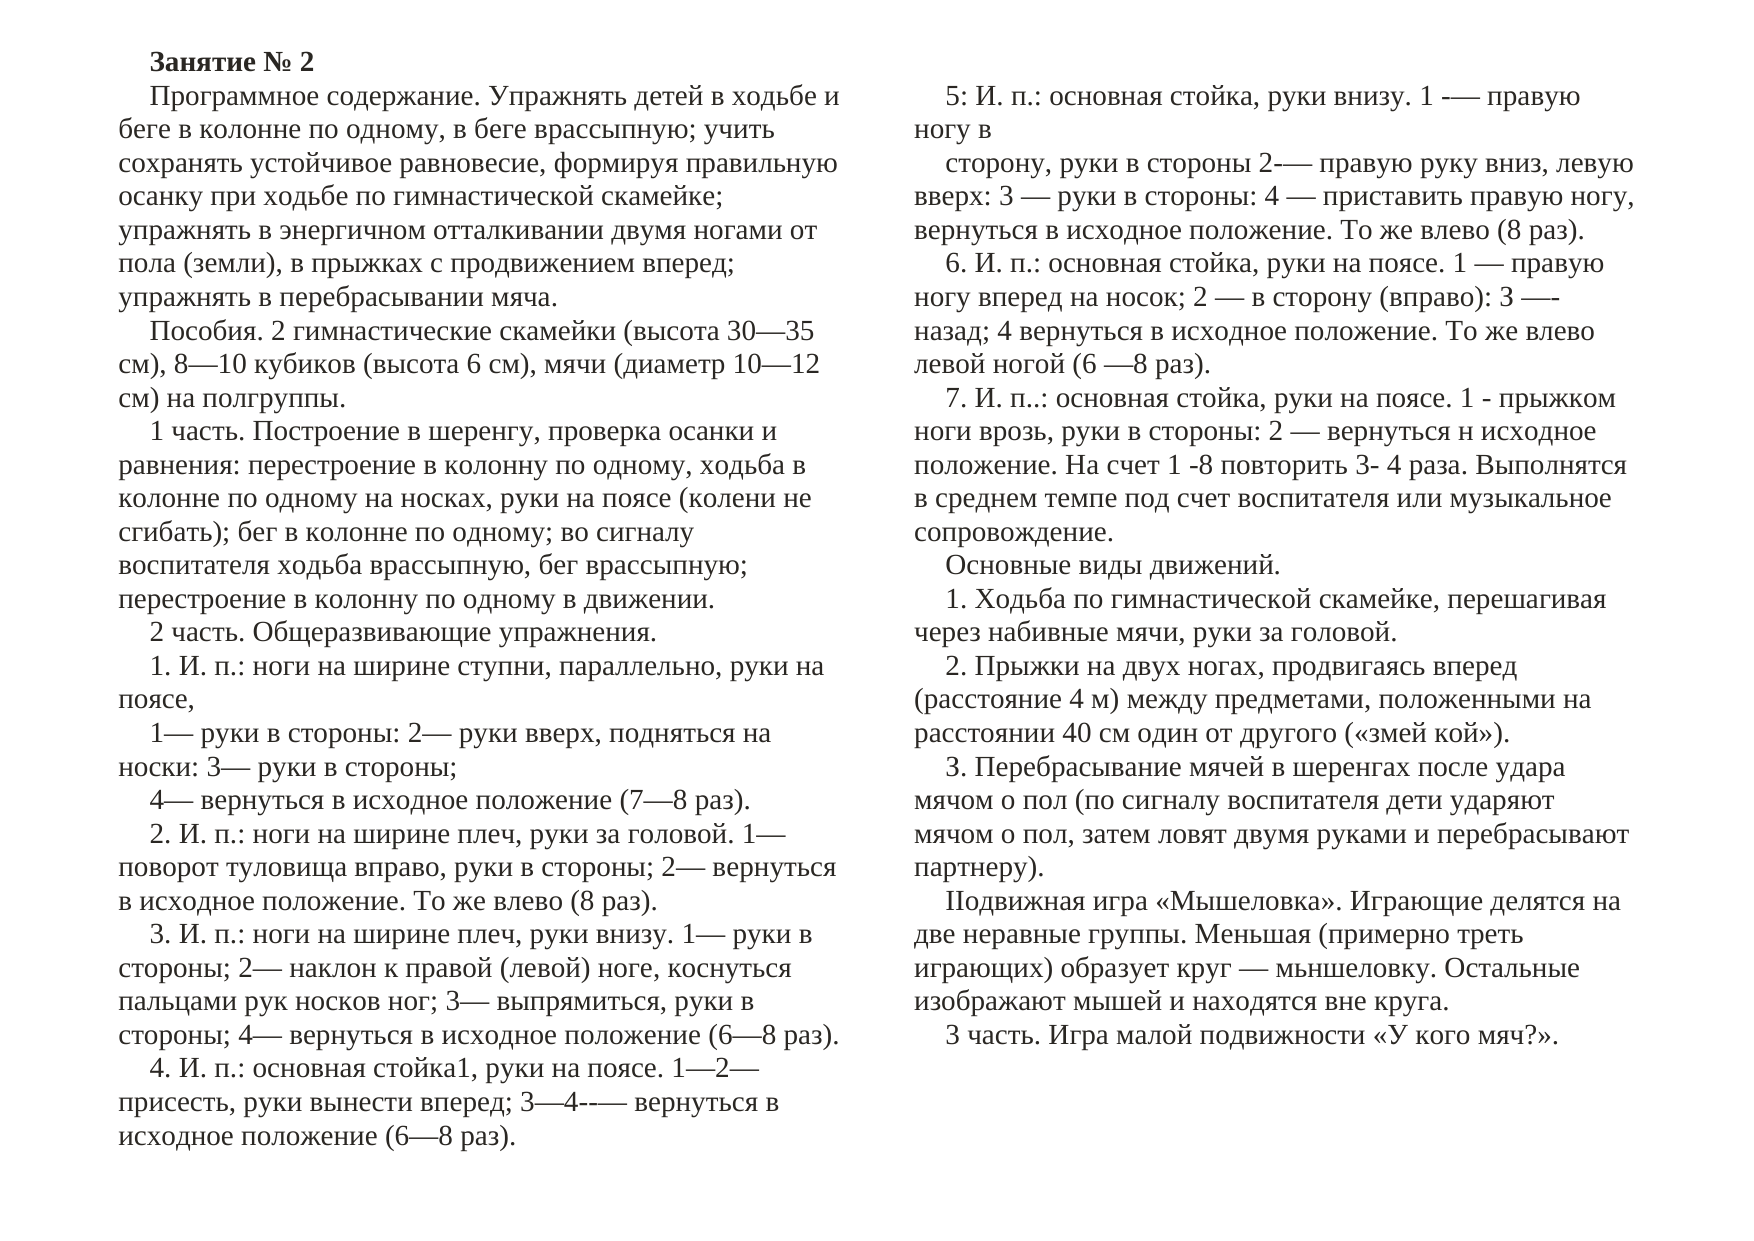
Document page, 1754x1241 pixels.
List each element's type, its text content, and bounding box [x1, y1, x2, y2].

text 4. И. п.: основная стойка1, руки на поясе. 1—2— присесть, руки вынести вперед; 3—4--— вернуться в исходное положение (6—8 раз). [118, 1051, 840, 1151]
text З. Перебрасывание мячей в шеренгах после удара мячом о пол (по сигналу воспитателя дети ударяют мячом о пол, затем ловят двумя руками и перебрасывают партнеру). [914, 749, 1636, 883]
text 3. И. п.: ноги на ширине плеч, руки внизу. 1— руки в стороны; 2— наклон к правой (левой) ноге, коснуться пальцами рук носков ног; 3— выпрямиться, руки в стороны; 4— вернуться в исходное положение (6—8 раз). [118, 916, 840, 1051]
text 1— руки в стороны: 2— руки вверх, подняться на носки: 3— руки в стороны; [118, 715, 840, 782]
text Основные виды движений. [914, 547, 1636, 581]
text 4— вернуться в исходное положение (7—8 раз). [118, 782, 840, 816]
text 1. И. п.: ноги на ширине ступни, параллельно, руки на поясе, [118, 648, 840, 715]
text 1. Ходьба по гимнастической скамейке, перешагивая через набивные мячи, руки за головой. [914, 581, 1636, 648]
text Пособия. 2 гимнастические скамейки (высота 30—35 см), 8—10 кубиков (высота 6 см), мячи (диаметр 10—12 см) на полгруппы. [118, 313, 840, 413]
text 2 часть. Общеразвивающие упражнения. [118, 614, 840, 648]
text 1 часть. Построение в шеренгу, проверка осанки и равнения: перестроение в колонну по одному, ходьба в колонне по одному на носках, руки на поясе (колени не сгибать); бег в колонне по одному; во сигналу воспитателя ходьба врассыпную, бег врассыпную; перестроение в колонну по одному в движении. [118, 413, 840, 614]
text 3 часть. Игра малой подвижности «У кого мяч?». [914, 1017, 1636, 1051]
text Программное содержание. Упражнять детей в ходьбе и беге в колонне по одному, в беге врассыпную; учить сохранять устойчивое равновесие, формируя правильную осанку при ходьбе по гимнастической скамейке; упражнять в энергичном отталкивании двумя ногами от пола (земли), в прыжках с продвижением вперед; упражнять в перебрасывании мяча. [118, 78, 840, 313]
text 5: И. п.: основная стойка, руки внизу. 1 -— правую ногу в [914, 78, 1636, 145]
text сторону, руки в стороны 2-— правую руку вниз, левую вверх: 3 — руки в стороны: 4 — приставить правую ногу, вернуться в исходное положение. То же влево (8 раз). [914, 145, 1636, 246]
text 7. И. п..: основная стойка, руки на поясе. 1 - прыжком ноги врозь, руки в стороны: 2 — вернуться н исходное положение. На счет 1 -8 повторить 3- 4 раза. Выполнятся в среднем темпе под счет воспитателя или музыкальное сопровождение. [914, 380, 1636, 547]
text 2. И. п.: ноги на ширине плеч, руки за головой. 1— поворот туловища вправо, руки в стороны; 2— вернуться в исходное положение. То же влево (8 раз). [118, 816, 840, 916]
text 2. Прыжки на двух ногах, продвигаясь вперед (расстояние 4 м) между предметами, положенными на расстоянии 40 см один от другого («змей кой»). [914, 648, 1636, 749]
text IIодвижная игра «Мышеловка». Играющие делятся на две неравные группы. Меньшая (примерно треть играющих) образует круг — мьншеловку. Остальные изображают мышей и находятся вне круга. [914, 883, 1636, 1017]
text Занятие № 2 [118, 44, 1636, 78]
text 6. И. п.: основная стойка, руки на поясе. 1 — правую ногу вперед на носок; 2 — в сторону (вправо): З —- назад; 4 вернуться в исходное положение. То же влево левой ногой (6 —8 раз). [914, 246, 1636, 380]
